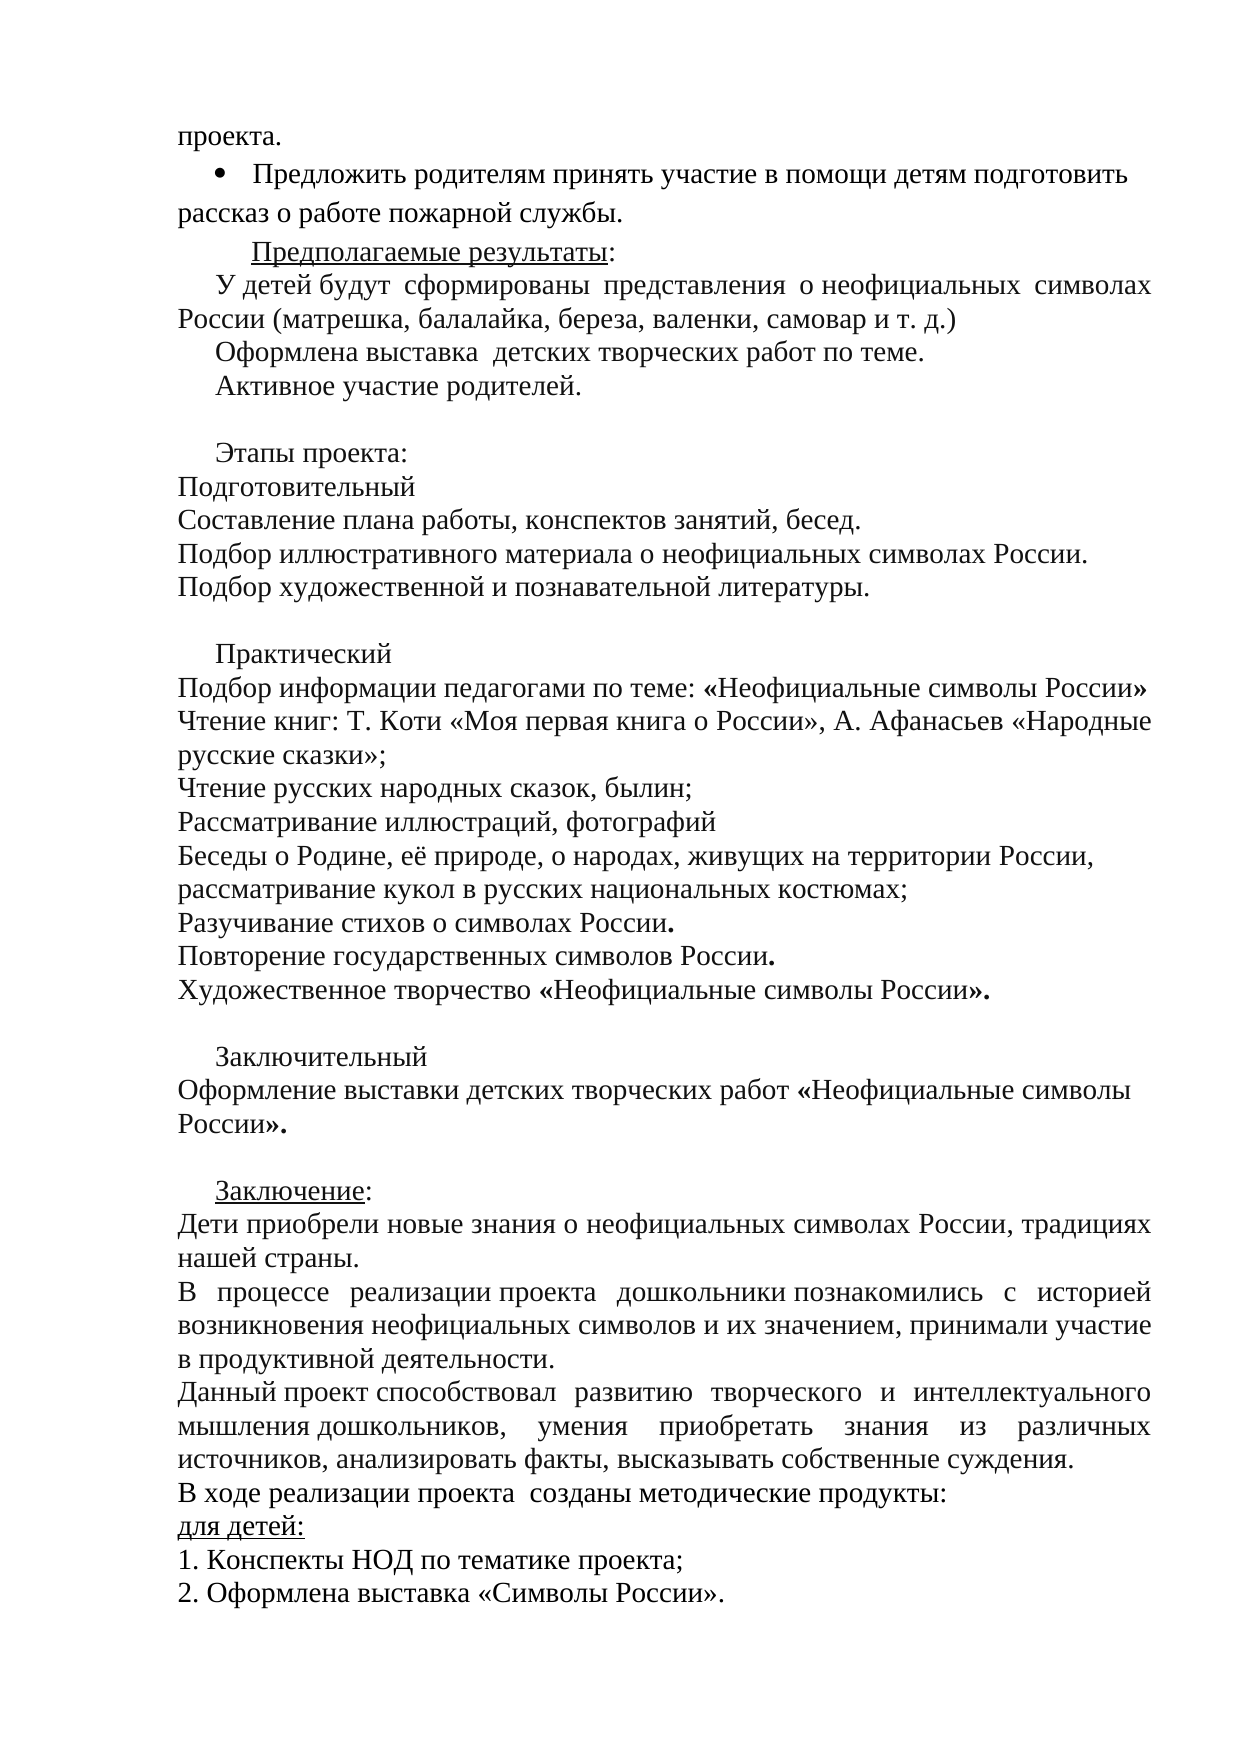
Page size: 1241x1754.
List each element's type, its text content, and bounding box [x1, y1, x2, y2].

text Подбор художественной и познавательной литературы. [177, 569, 1152, 603]
text У детей будут сформированы представления о неофициальных символах России (матрешка, балалайка, береза, валенки, самовар и т. д.) [177, 267, 1152, 334]
text Разучивание стихов о символах России. [177, 905, 1152, 938]
text проекта. [177, 118, 1152, 152]
text Оформление выставки детских творческих работ «Неофициальные символы России». [177, 1072, 1152, 1139]
text 1. Конспекты НОД по тематике проекта; [177, 1542, 1152, 1576]
text Рассматривание иллюстраций, фотографий [177, 804, 1152, 838]
text Предполагаемые результаты: [177, 234, 1152, 267]
text Этапы проекта: [177, 435, 1152, 469]
text Подготовительный [177, 469, 1152, 502]
text Заключение: [177, 1173, 1152, 1207]
text 2. Оформлена выставка «Символы России». [177, 1576, 1152, 1609]
text В процессе реализации проекта дошкольники познакомились с историей возникновения неофициальных символов и их значением, принимали участие в продуктивной деятельности. [177, 1274, 1152, 1374]
text Беседы о Родине, её природе, о народах, живущих на территории России, [177, 838, 1152, 871]
text Заключительный [177, 1039, 1152, 1072]
text Художественное творчество «Неофициальные символы России». [177, 972, 1152, 1005]
text Повторение государственных символов России. [177, 938, 1152, 972]
text Составление плана работы, конспектов занятий, бесед. [177, 502, 1152, 536]
text Подбор иллюстративного материала о неофициальных символах России. [177, 536, 1152, 569]
text Оформлена выставка детских творческих работ по теме. [177, 334, 1152, 368]
list Предложить родителям принять участие в помощи детям подготовить [215, 157, 1152, 190]
text для детей: [177, 1508, 1152, 1542]
text Чтение книг: Т. Коти «Моя первая книга о России», А. Афанасьев «Народные русские сказки»; [177, 703, 1152, 771]
text В ходе реализации проекта созданы методические продукты: [177, 1475, 1152, 1508]
text Практический [177, 636, 1152, 670]
text Подбор информации педагогами по теме: «Неофициальные символы России» [177, 670, 1152, 703]
text Активное участие родителей. [177, 368, 1152, 402]
text рассматривание кукол в русских национальных костюмах; [177, 871, 1152, 905]
text Чтение русских народных сказок, былин; [177, 771, 1152, 804]
text Дети приобрели новые знания о неофициальных символах России, традициях нашей страны. [177, 1207, 1152, 1274]
text рассказ о работе пожарной службы. [177, 195, 1152, 229]
text Данный проект способствовал развитию творческого и интеллектуального мышления дошкольников, умения приобретать знания из различных источников, анализировать факты, высказывать собственные суждения. [177, 1374, 1152, 1475]
